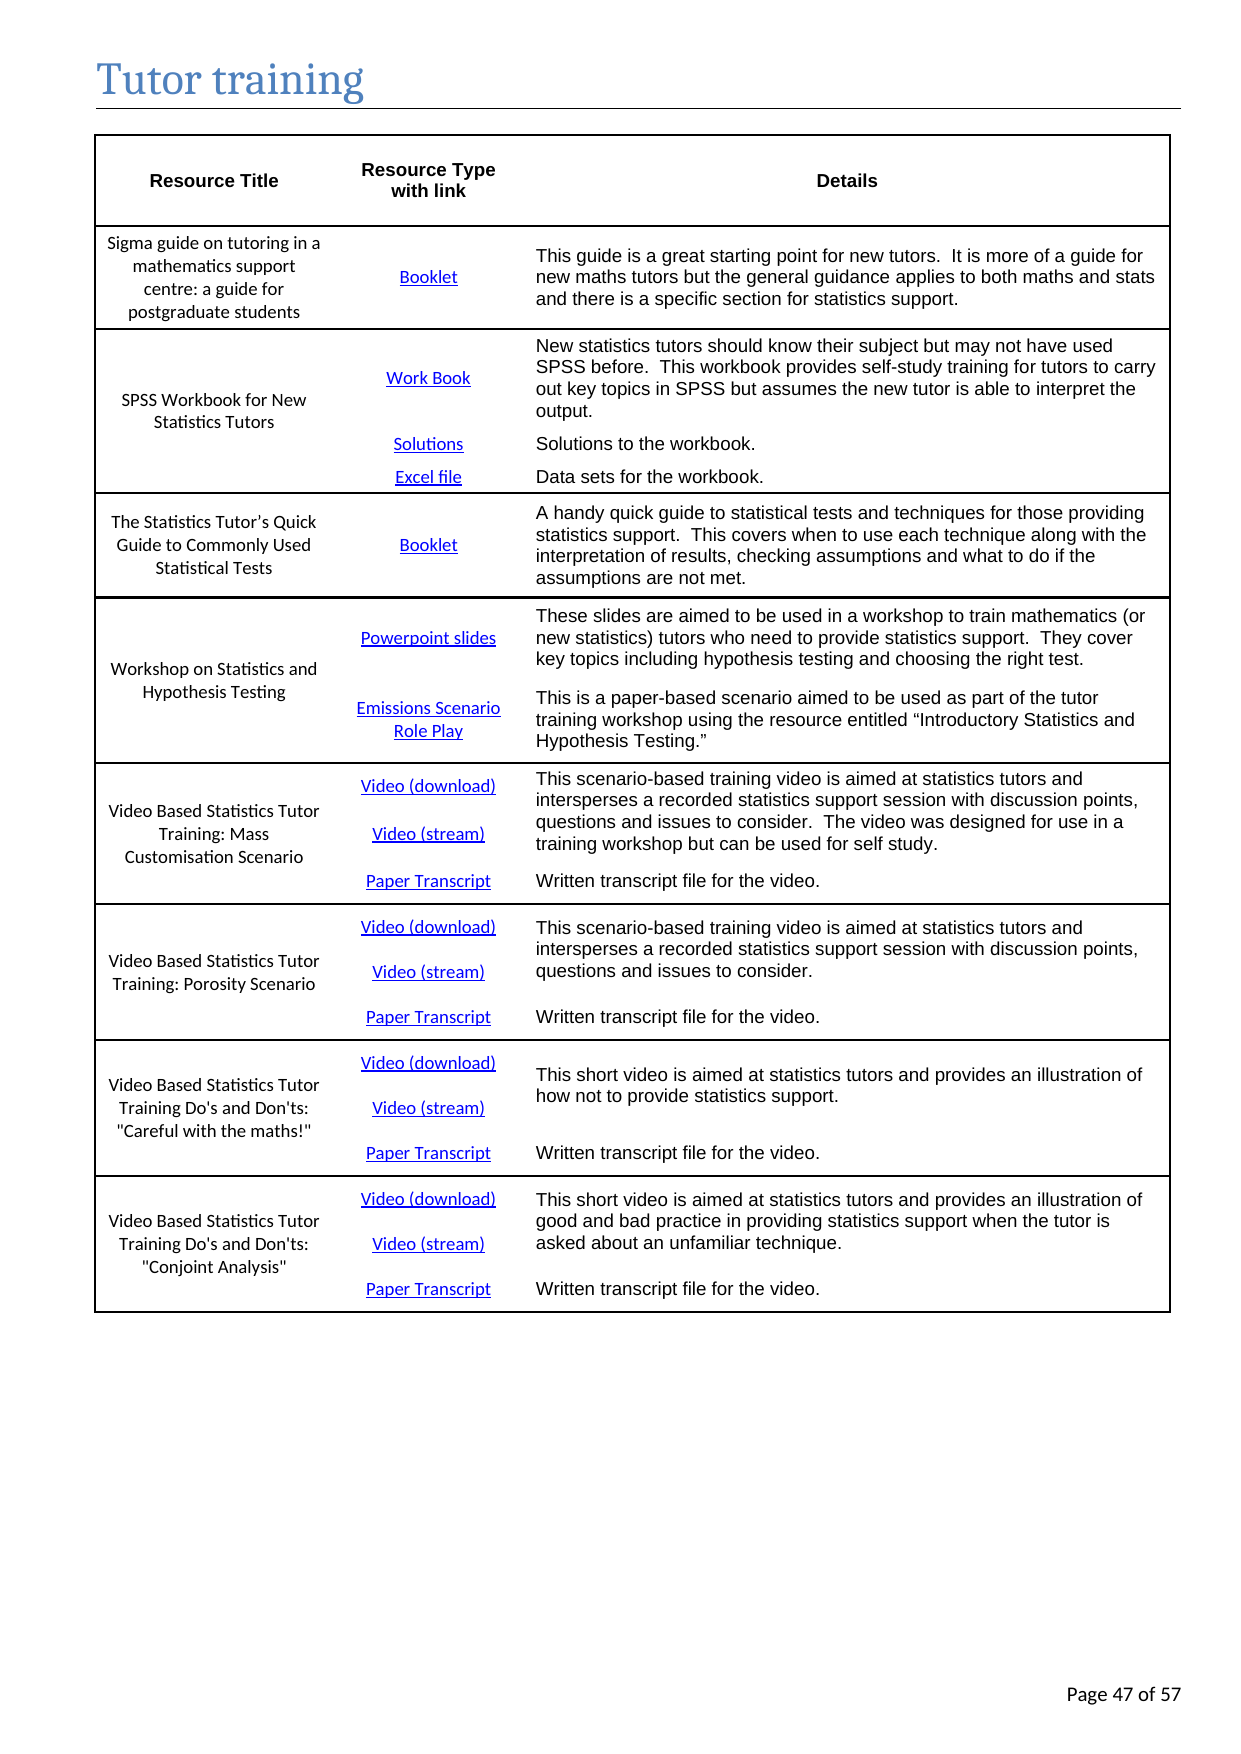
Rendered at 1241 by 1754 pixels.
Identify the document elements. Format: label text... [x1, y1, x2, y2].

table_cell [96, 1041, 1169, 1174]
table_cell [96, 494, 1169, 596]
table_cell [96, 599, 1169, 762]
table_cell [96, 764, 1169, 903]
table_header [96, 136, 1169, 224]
subtitle Tutor training [96, 53, 1181, 108]
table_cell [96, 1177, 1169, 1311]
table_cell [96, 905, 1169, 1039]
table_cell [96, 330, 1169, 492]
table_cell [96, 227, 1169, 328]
